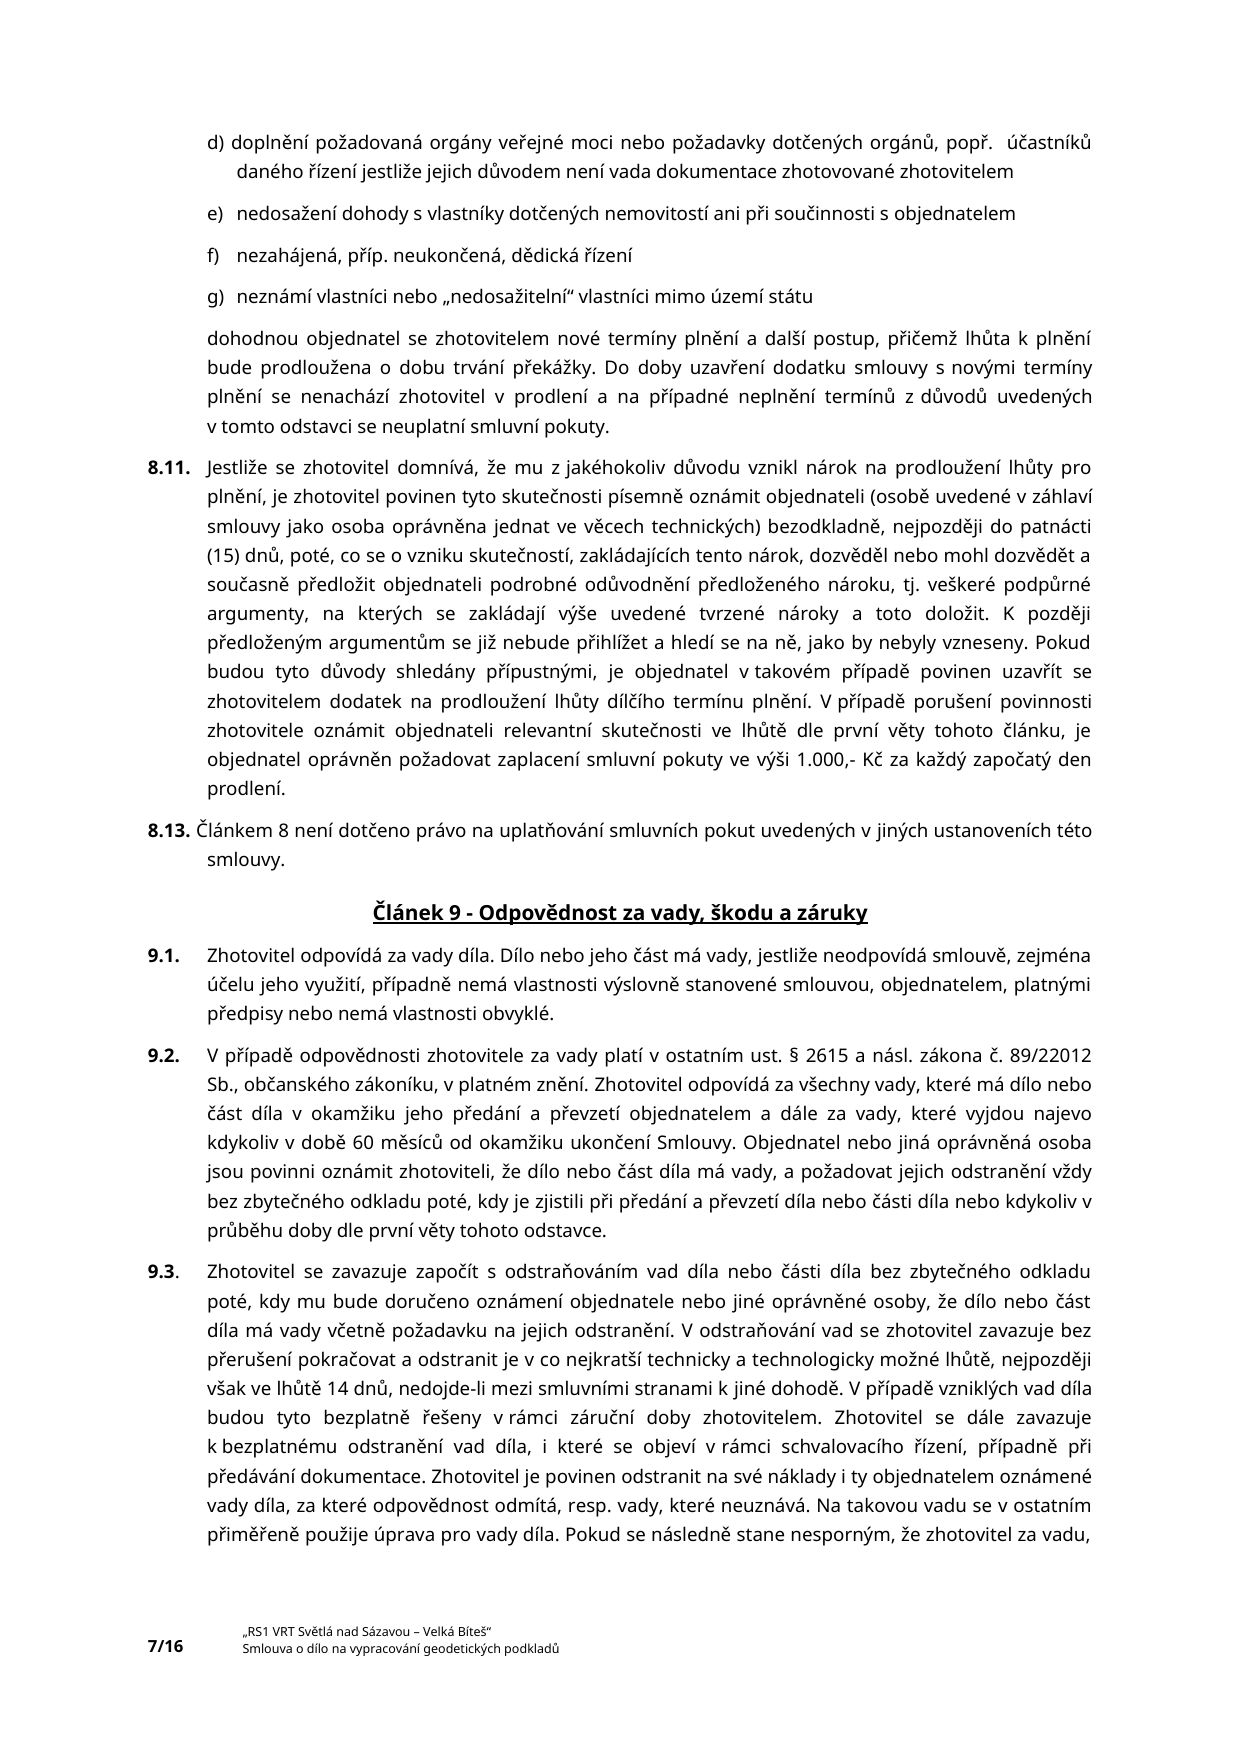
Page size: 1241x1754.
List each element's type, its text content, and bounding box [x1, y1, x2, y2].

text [148, 1256, 1092, 1547]
text g) neznámí vlastníci nebo „nedosažitelní“ vlastníci mimo území státu [207, 281, 1092, 310]
text 8.11. Jestliže se zhotovitel domnívá, že mu z jakéhokoliv důvodu vznikl nárok na prodloužení lhůty pro plnění, je zhotovitel povinen tyto skutečnosti písemně oznámit objednateli (osobě uvedené v záhlaví smlouvy jako osoba oprávněna jednat ve věcech technických) bezodkladně, nejpozději do patnácti (15) dnů, poté, co se o vzniku skutečností, zakládajících tento nárok, dozvěděl nebo mohl dozvědět a současně předložit objednateli podrobné odůvodnění předloženého nároku, tj. veškeré podpůrné argumenty, na kterých se zakládají výše uvedené tvrzené nároky a toto doložit. K později předloženým argumentům se již nebude přihlížet a hledí se na ně, jako by nebyly vzneseny. Pokud budou tyto důvody shledány přípustnými, je objednatel v takovém případě povinen uzavřít se zhotovitelem dodatek na prodloužení lhůty dílčího termínu plnění. V případě porušení povinnosti zhotovitele oznámit objednateli relevantní skutečnosti ve lhůtě dle první věty tohoto článku, je objednatel oprávněn požadovat zaplacení smluvní pokuty ve výši 1.000,- Kč za každý započatý den prodlení. [148, 451, 1092, 801]
text f) nezahájená, příp. neukončená, dědická řízení [207, 239, 1092, 268]
subtitle 9.1. Zhotovitel odpovídá za vady díla. Dílo nebo jeho část má vady, jestliže neodpovídá smlouvě, zejména účelu jeho využití, případně nemá vlastnosti výslovně stanovené smlouvou, objednatelem, platnými předpisy nebo nemá vlastnosti obvyklé. [148, 939, 1092, 1026]
text e) nedosažení dohody s vlastníky dotčených nemovitostí ani při součinnosti s objednatelem [207, 197, 1092, 226]
subtitle Článek 9 - Odpovědnost za vady, škodu a záruky [148, 897, 1092, 926]
text dohodnou objednatel se zhotovitelem nové termíny plnění a další postup, přičemž lhůta k plnění bude prodloužena o dobu trvání překážky. Do doby uzavření dodatku smlouvy s novými termíny plnění se nenachází zhotovitel v prodlení a na případné neplnění termínů z důvodů uvedených v tomto odstavci se neuplatní smluvní pokuty. [207, 322, 1092, 439]
text 8.13. Článkem 8 není dotčeno právo na uplatňování smluvních pokut uvedených v jiných ustanoveních této smlouvy. [148, 814, 1092, 872]
subtitle 9.2. V případě odpovědnosti zhotovitele za vady platí v ostatním ust. § 2615 a násl. zákona č. 89/22012 Sb., občanského zákoníku, v platném znění. Zhotovitel odpovídá za všechny vady, které má dílo nebo část díla v okamžiku jeho předání a převzetí objednatelem a dále za vady, které vyjdou najevo kdykoliv v době 60 měsíců od okamžiku ukončení Smlouvy. Objednatel nebo jiná oprávněná osoba jsou povinni oznámit zhotoviteli, že dílo nebo část díla má vady, a požadovat jejich odstranění vždy bez zbytečného odkladu poté, kdy je zjistili při předání a převzetí díla nebo části díla nebo kdykoliv v průběhu doby dle první věty tohoto odstavce. [148, 1039, 1092, 1243]
text d) doplnění požadovaná orgány veřejné moci nebo požadavky dotčených orgánů, popř. účastníků daného řízení jestliže jejich důvodem není vada dokumentace zhotovované zhotovitelem [207, 126, 1092, 185]
